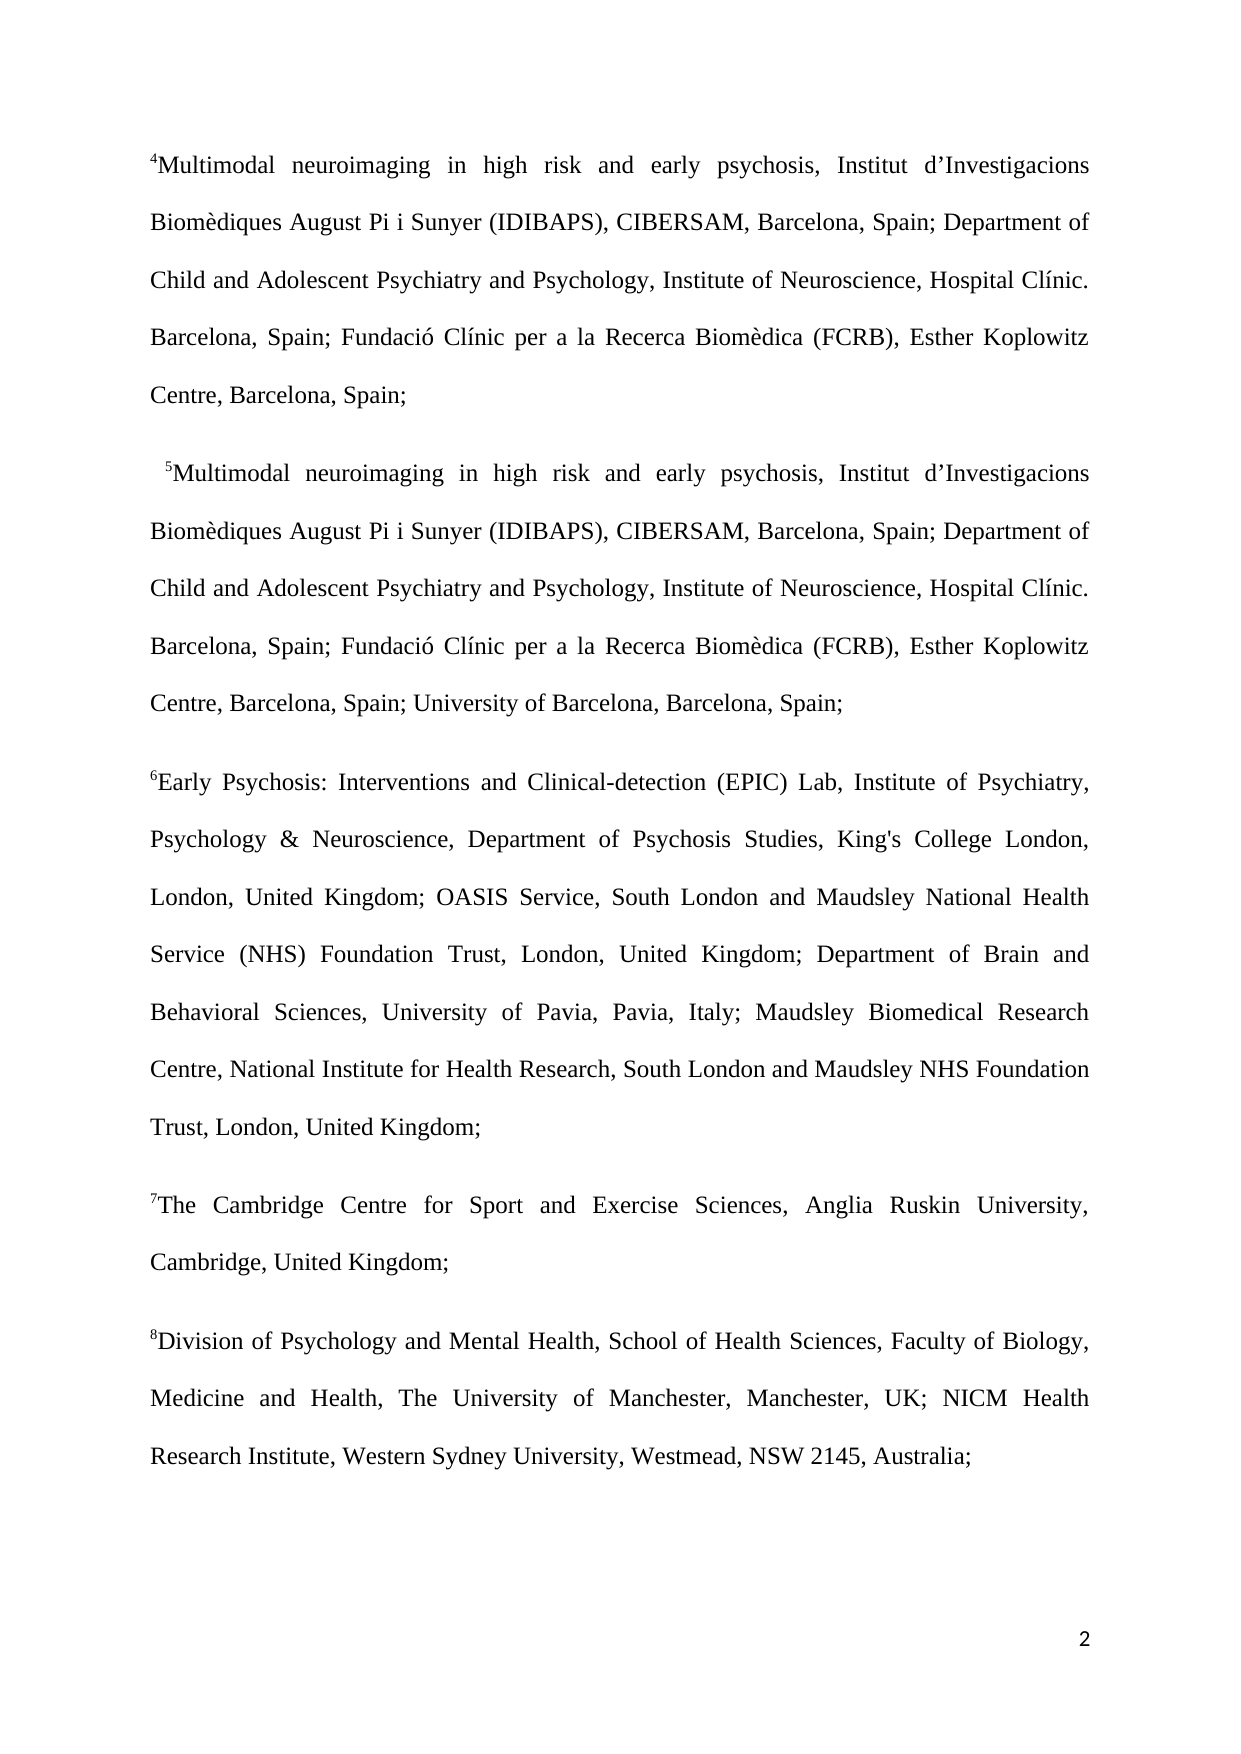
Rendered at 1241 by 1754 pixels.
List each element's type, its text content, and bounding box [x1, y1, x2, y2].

text 7The Cambridge Centre for Sport and Exercise Sciences, Anglia Ruskin University, Cambridge, United Kingdom; [150, 1190, 1090, 1276]
text 8Division of Psychology and Mental Health, School of Health Sciences, Faculty of Biology, Medicine and Health, The University of Manchester, Manchester, UK; NICM Health Research Institute, Western Sydney University, Westmead, NSW 2145, Australia; [150, 1326, 1090, 1469]
text 6Early Psychosis: Interventions and Clinical-detection (EPIC) Lab, Institute of Psychiatry, Psychology & Neuroscience, Department of Psychosis Studies, King's College London, London, United Kingdom; OASIS Service, South London and Maudsley National Health Service (NHS) Foundation Trust, London, United Kingdom; Department of Brain and Behavioral Sciences, University of Pavia, Pavia, Italy; Maudsley Biomedical Research Centre, National Institute for Health Research, South London and Maudsley NHS Foundation Trust, London, United Kingdom; [150, 767, 1090, 1140]
text 5Multimodal neuroimaging in high risk and early psychosis, Institut d’Investigacions Biomèdiques August Pi i Sunyer (IDIBAPS), CIBERSAM, Barcelona, Spain; Department of Child and Adolescent Psychiatry and Psychology, Institute of Neuroscience, Hospital Clínic. Barcelona, Spain; Fundació Clínic per a la Recerca Biomèdica (FCRB), Esther Koplowitz Centre, Barcelona, Spain; University of Barcelona, Barcelona, Spain; [150, 458, 1090, 717]
text 4Multimodal neuroimaging in high risk and early psychosis, Institut d’Investigacions Biomèdiques August Pi i Sunyer (IDIBAPS), CIBERSAM, Barcelona, Spain; Department of Child and Adolescent Psychiatry and Psychology, Institute of Neuroscience, Hospital Clínic. Barcelona, Spain; Fundació Clínic per a la Recerca Biomèdica (FCRB), Esther Koplowitz Centre, Barcelona, Spain; [150, 150, 1090, 409]
